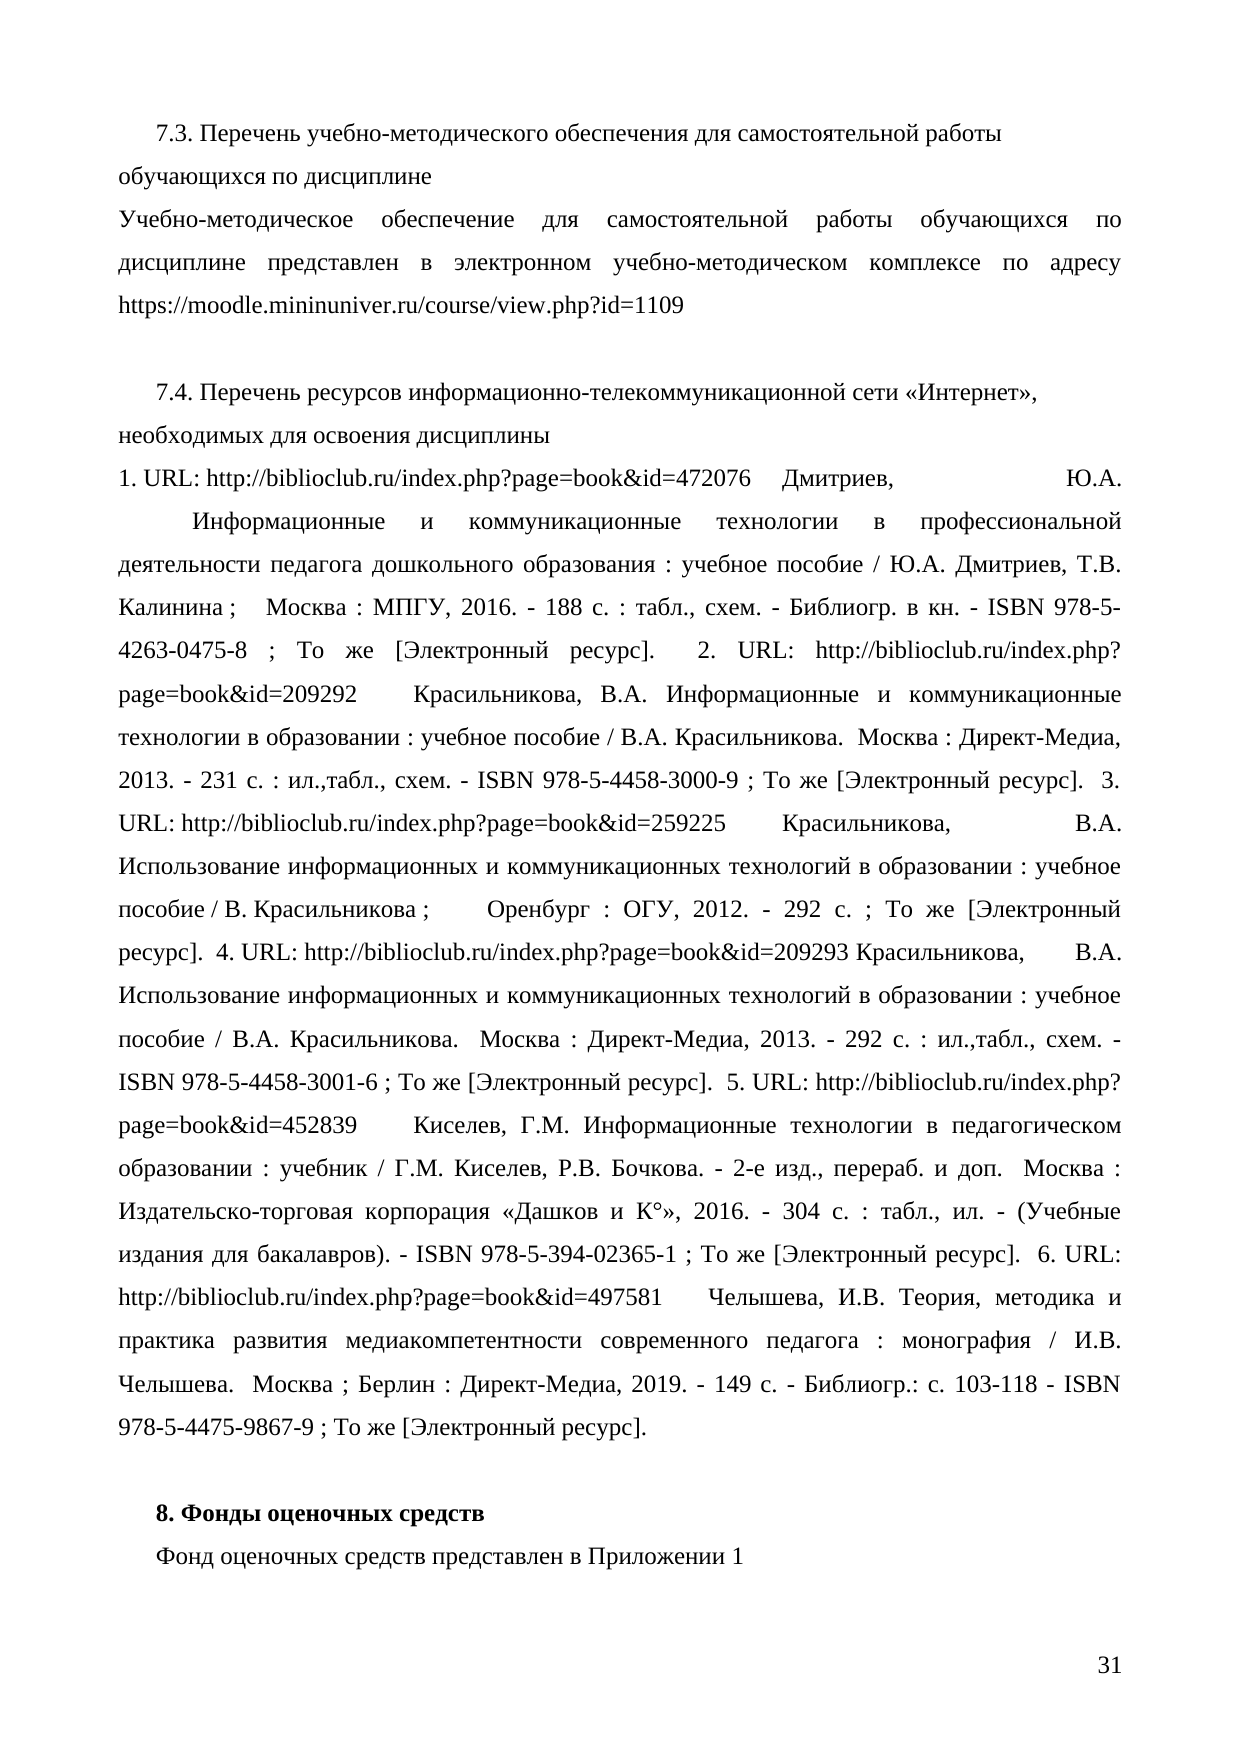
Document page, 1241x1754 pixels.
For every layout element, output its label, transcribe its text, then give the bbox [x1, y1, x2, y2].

subtitle 7.4. Перечень ресурсов информационно-телекоммуникационной сети «Интернет», необходимых для освоения дисциплины [118, 377, 1122, 449]
text Фонд оценочных средств представлен в Приложении 1 [118, 1541, 1122, 1570]
text Учебно-методическое обеспечение для самостоятельной работы обучающихся по дисциплине представлен в электронном учебно-методическом комплексе по адресу https://moodle.mininuniver.ru/course/view.php?id=1109 [118, 204, 1122, 319]
text 1. URL: http://biblioclub.ru/index.php?page=book&id=472076 Дмитриев, Ю.А. Информационные и коммуникационные технологии в профессиональной деятельности педагога дошкольного образования : учебное пособие / Ю.А. Дмитриев, Т.В. Калинина ; Москва : МПГУ, 2016. - 188 с. : табл., схем. - Библиогр. в кн. - ISBN 978-5-4263-0475-8 ; То же [Электронный ресурс]. 2. URL: http://biblioclub.ru/index.php?page=book&id=209292 Красильникова, В.А. Информационные и коммуникационные технологии в образовании : учебное пособие / В.А. Красильникова. Москва : Директ-Медиа, 2013. - 231 с. : ил.,табл., схем. - ISBN 978-5-4458-3000-9 ; То же [Электронный ресурс]. 3. URL: http://biblioclub.ru/index.php?page=book&id=259225 Красильникова, В.А. Использование информационных и коммуникационных технологий в образовании : учебное пособие / В. Красильникова ; Оренбург : ОГУ, 2012. - 292 с. ; То же [Электронный ресурс]. 4. URL: http://biblioclub.ru/index.php?page=book&id=209293 Красильникова, В.А. Использование информационных и коммуникационных технологий в образовании : учебное пособие / В.А. Красильникова. Москва : Директ-Медиа, 2013. - 292 с. : ил.,табл., схем. - ISBN 978-5-4458-3001-6 ; То же [Электронный ресурс]. 5. URL: http://biblioclub.ru/index.php?page=book&id=452839 Киселев, Г.М. Информационные технологии в педагогическом образовании : учебник / Г.М. Киселев, Р.В. Бочкова. - 2-е изд., перераб. и доп. Москва : Издательско-торговая корпорация «Дашков и К°», 2016. - 304 с. : табл., ил. - (Учебные издания для бакалавров). - ISBN 978-5-394-02365-1 ; То же [Электронный ресурс]. 6. URL: http://biblioclub.ru/index.php?page=book&id=497581 Челышева, И.В. Теория, методика и практика развития медиакомпетентности современного педагога : монография / И.В. Челышева. Москва ; Берлин : Директ-Медиа, 2019. - 149 с. - Библиогр.: с. 103-118 - ISBN 978-5-4475-9867-9 ; То же [Электронный ресурс]. [118, 463, 1122, 1441]
subtitle 7.3. Перечень учебно-методического обеспечения для самостоятельной работы обучающихся по дисциплине [118, 118, 1122, 190]
subtitle 8. Фонды оценочных средств [118, 1498, 1122, 1527]
